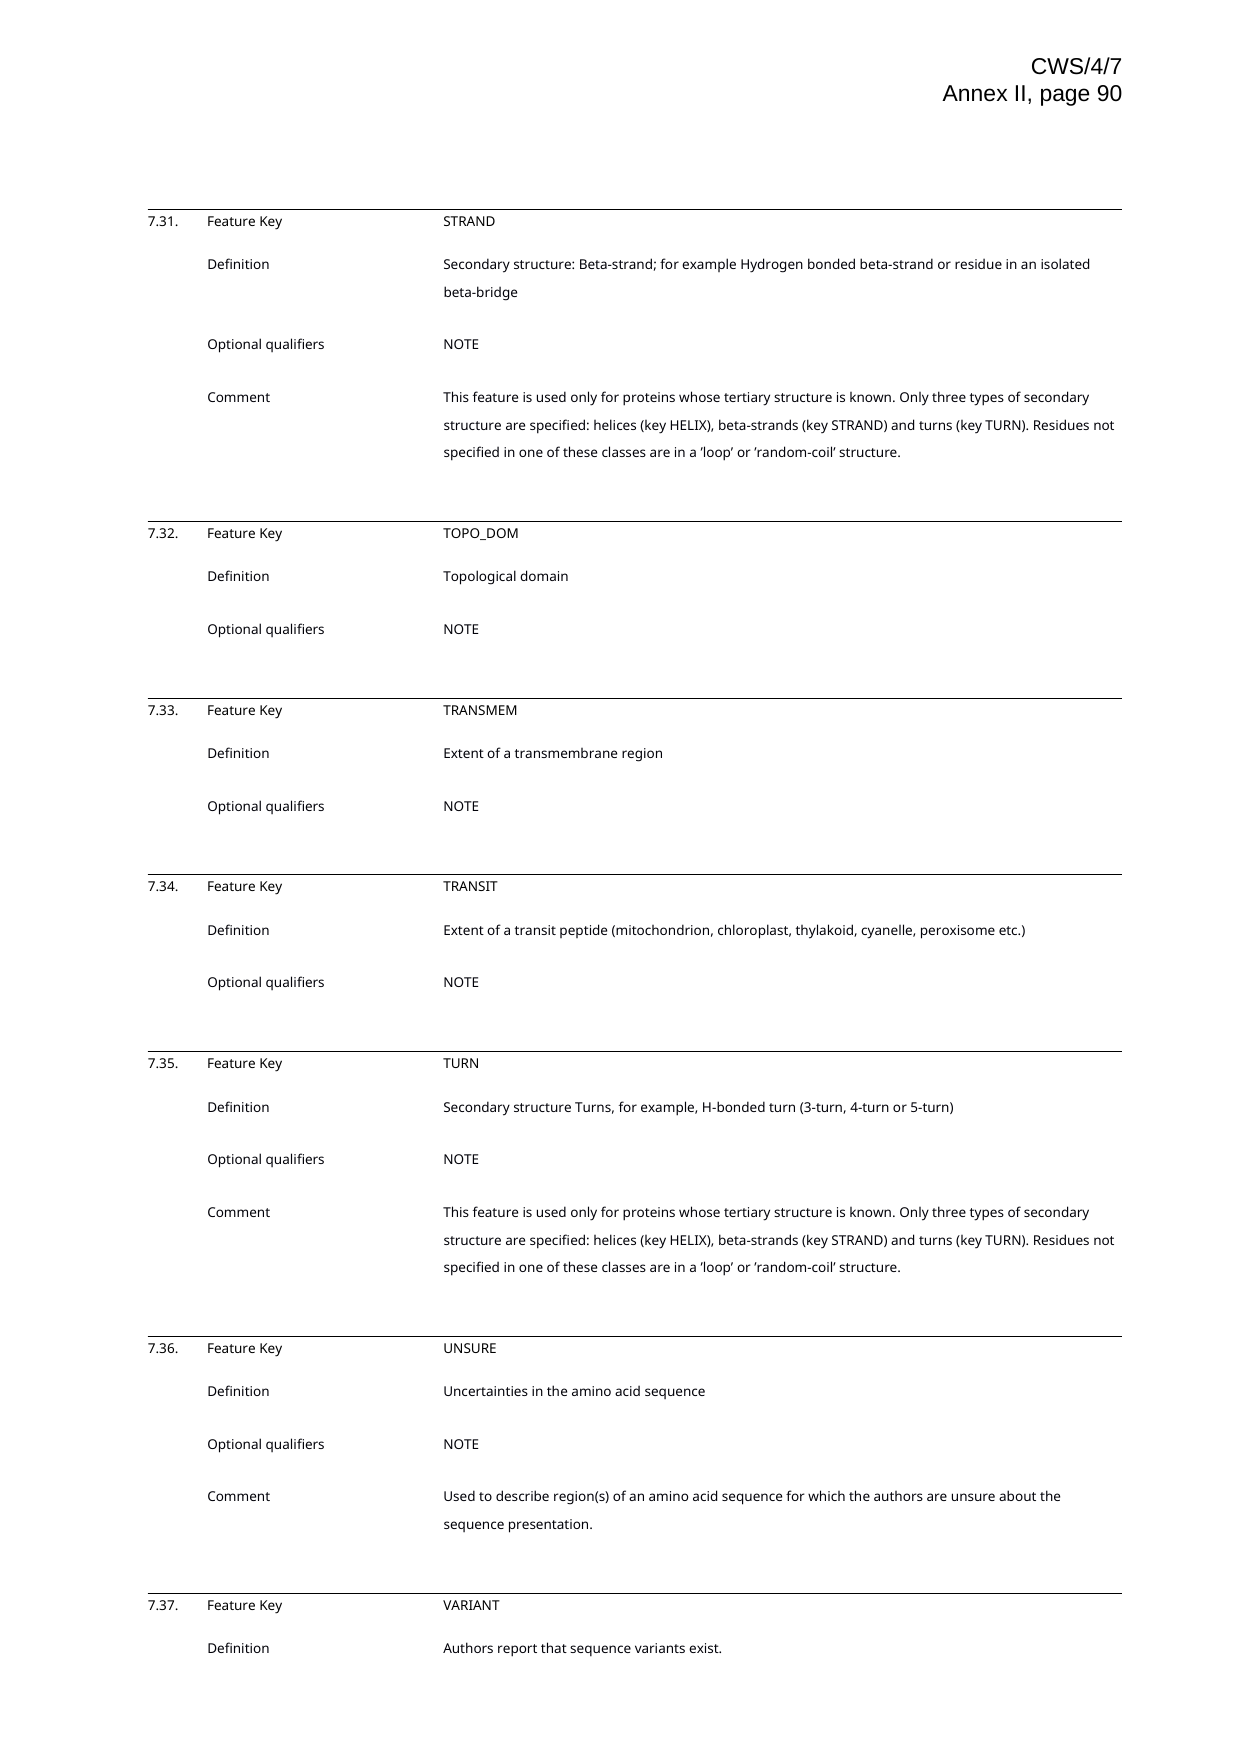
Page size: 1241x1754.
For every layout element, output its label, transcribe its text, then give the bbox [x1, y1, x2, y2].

list 7.37. Feature Key VARIANT [148, 1594, 1122, 1614]
text Comment This feature is used only for proteins whose tertiary structure is known. Only three types of secondary structure are specified: helices (key HELIX), beta-strands (key STRAND) and turns (key TURN). Residues not specified in one of these classes are in a ’loop’ or ’random-coil’ structure. [207, 388, 1122, 462]
list 7.36. Feature Key UNSURE [148, 1337, 1122, 1357]
text Definition Topological domain [207, 567, 1122, 586]
list 7.32. Feature Key TOPO_DOM [148, 522, 1122, 542]
text Optional qualifiers NOTE [207, 620, 1122, 638]
list 7.31. Feature Key STRAND [148, 210, 1122, 230]
text Definition Secondary structure Turns, for example, H-bonded turn (3-turn, 4-turn or 5-turn) [207, 1098, 1122, 1116]
text Comment This feature is used only for proteins whose tertiary structure is known. Only three types of secondary structure are specified: helices (key HELIX), beta-strands (key STRAND) and turns (key TURN). Residues not specified in one of these classes are in a ’loop’ or ’random-coil’ structure. [207, 1203, 1122, 1276]
text Definition Authors report that sequence variants exist. [207, 1639, 1122, 1658]
text Optional qualifiers NOTE [207, 1150, 1122, 1169]
list 7.35. Feature Key TURN [148, 1052, 1122, 1073]
text Optional qualifiers NOTE [207, 1435, 1122, 1453]
list 7.33. Feature Key TRANSMEM [148, 699, 1122, 719]
text Optional qualifiers NOTE [207, 797, 1122, 815]
text Definition Secondary structure: Beta-strand; for example Hydrogen bonded beta-strand or residue in an isolated beta-bridge [207, 255, 1122, 301]
list 7.34. Feature Key TRANSIT [148, 875, 1122, 896]
text Definition Extent of a transmembrane region [207, 744, 1122, 762]
text Definition Extent of a transit peptide (mitochondrion, chloroplast, thylakoid, cyanelle, peroxisome etc.) [207, 921, 1122, 939]
text Optional qualifiers NOTE [207, 973, 1122, 992]
text Optional qualifiers NOTE [207, 335, 1122, 354]
text Definition Uncertainties in the amino acid sequence [207, 1382, 1122, 1401]
text Comment Used to describe region(s) of an amino acid sequence for which the authors are unsure about the sequence presentation. [207, 1487, 1122, 1533]
